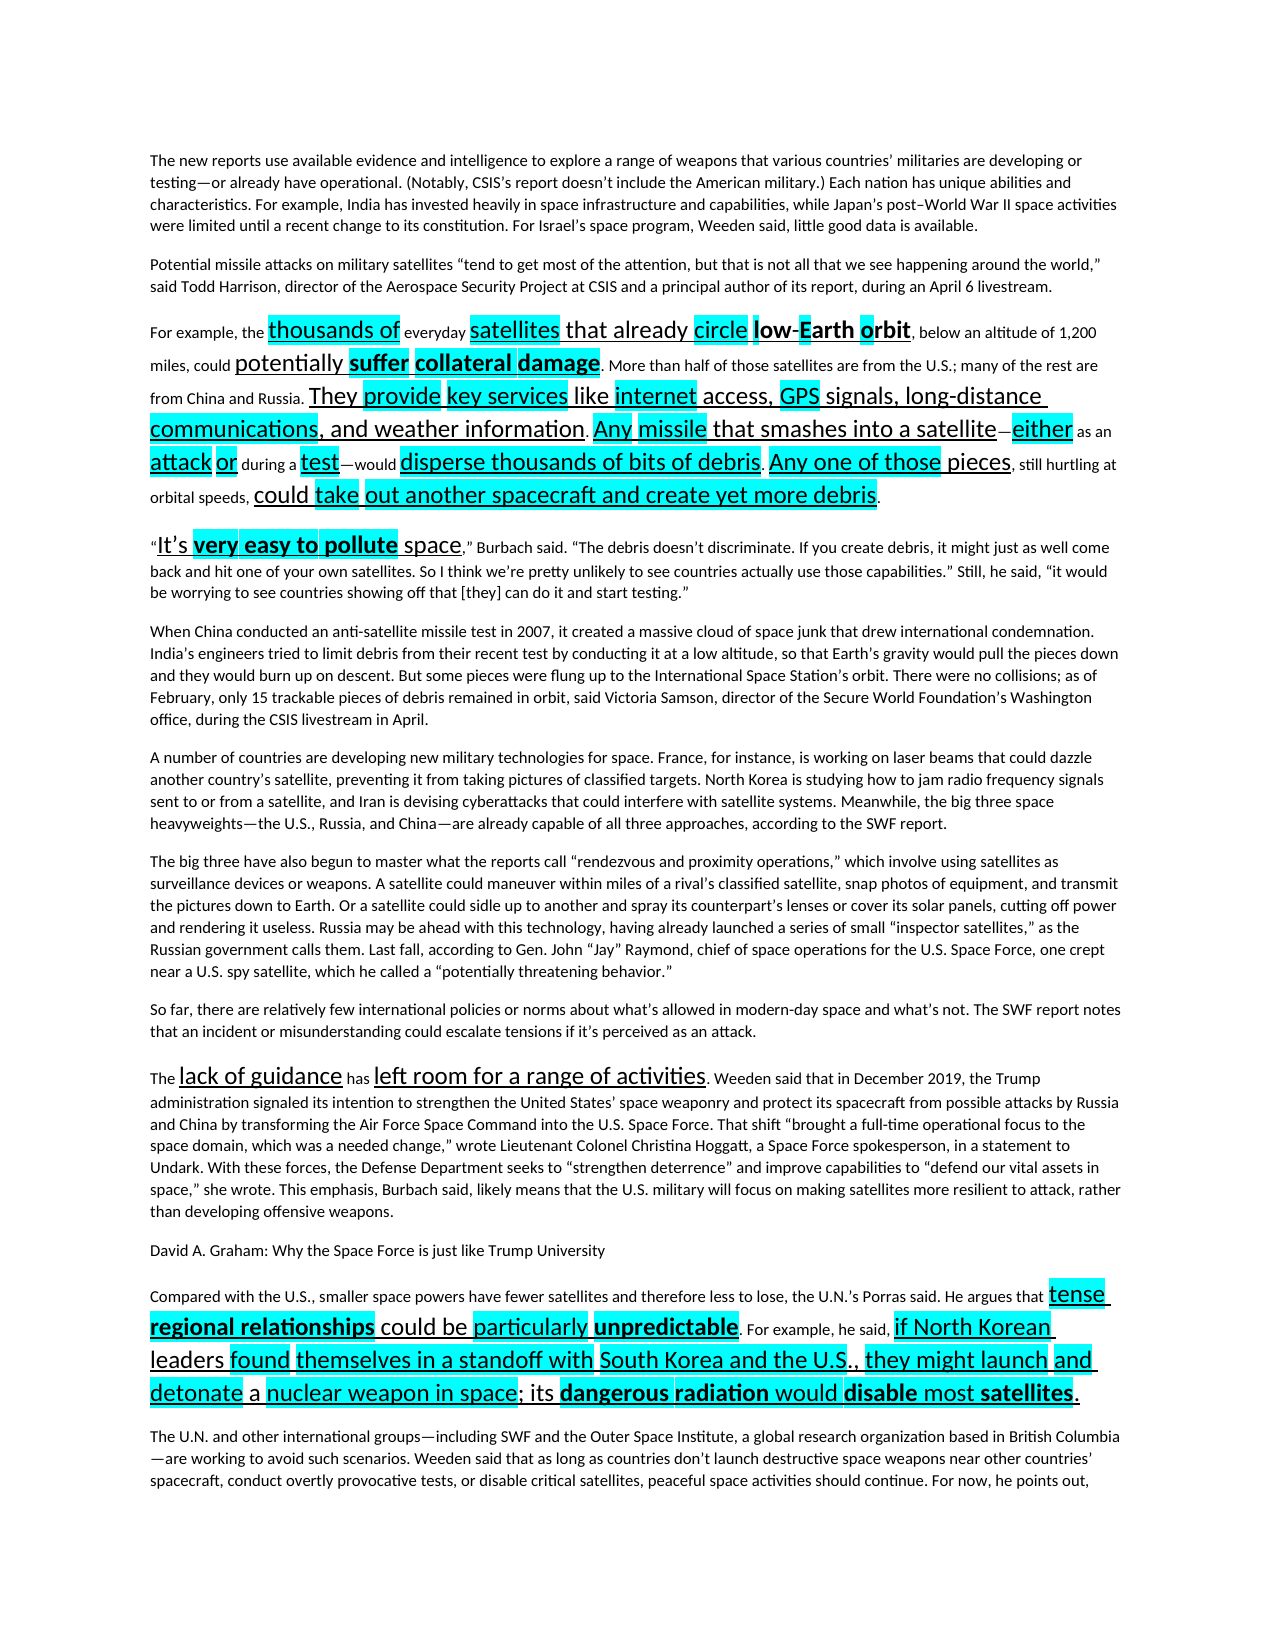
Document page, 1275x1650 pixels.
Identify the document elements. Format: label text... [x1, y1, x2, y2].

text David A. Graham: Why the Space Force is just like Trump University [150, 1240, 1125, 1260]
text When China conducted an anti-satellite missile test in 2007, it created a massive cloud of space junk that drew international condemnation. India’s engineers tried to limit debris from their recent test by conducting it at a low altitude, so that Earth’s gravity would pull the pieces down and they would burn up on descent. But some pieces were flung up to the International Space Station’s orbit. There were no collisions; as of February, only 15 trackable pieces of debris remained in orbit, said Victoria Samson, director of the Secure World Foundation’s Washington office, during the CSIS livestream in April. [150, 621, 1125, 729]
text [150, 1427, 1125, 1491]
text Compared with the U.S., smaller space powers have fewer satellites and therefore less to lose, the U.N.’s Porras said. He argues that tense regional relationships could be particularly unpredictable. For example, he said, if North Korean leaders found themselves in a standoff with South Korea and the U.S., they might launch and detonate a nuclear weapon in space; its dangerous radiation would disable most satellites. [150, 1278, 1125, 1408]
text The big three have also begun to master what the reports call “rendezvous and proximity operations,” which involve using satellites as surveillance devices or weapons. A satellite could maneuver within miles of a rival’s classified satellite, snap photos of equipment, and transmit the pictures down to Earth. Or a satellite could sidle up to another and spray its counterpart’s lenses or cover its solar panels, cutting off power and rendering it useless. Russia may be ahead with this technology, having already launched a series of small “inspector satellites,” as the Russian government calls them. Last fall, according to Gen. John “Jay” Raymond, chief of space operations for the U.S. Space Force, one crept near a U.S. spy satellite, which he called a “potentially threatening behavior.” [150, 851, 1125, 981]
text A number of countries are developing new military technologies for space. France, for instance, is working on laser beams that could dazzle another country’s satellite, preventing it from taking pictures of classified targets. North Korea is studying how to jam radio frequency signals sent to or from a satellite, and Iran is devising cyberattacks that could interfere with satellite systems. Meanwhile, the big three space heavyweights—the U.S., Russia, and China—are already capable of all three approaches, according to the SWF report. [150, 747, 1125, 833]
text The new reports use available evidence and intelligence to explore a range of weapons that various countries’ militaries are developing or testing—or already have operational. (Notably, CSIS’s report doesn’t include the American military.) Each nation has unique abilities and characteristics. For example, India has invested heavily in space infrastructure and capabilities, while Japan’s post–World War II space activities were limited until a recent change to its constitution. For Israel’s space program, Weeden said, little good data is available. [150, 150, 1125, 236]
text So far, there are relatively few international policies or norms about what’s allowed in modern-day space and what’s not. The SWF report notes that an incident or misunderstanding could escalate tensions if it’s perceived as an attack. [150, 999, 1125, 1042]
text Potential missile attacks on military satellites “tend to get most of the attention, but that is not all that we see happening around the world,” said Todd Harrison, director of the Aerospace Security Project at CSIS and a principal author of its report, during an April 6 livestream. [150, 254, 1125, 296]
text “It’s very easy to pollute space,” Burbach said. “The debris doesn’t discriminate. If you create debris, it might just as well come back and hit one of your own satellites. So I think we’re pretty unlikely to see countries actually use those capabilities.” Still, he said, “it would be worrying to see countries showing off that [they] can do it and start testing.” [150, 529, 1125, 603]
text For example, the thousands of everyday satellites that already circle low-Earth orbit, below an altitude of 1,200 miles, could potentially suffer collateral damage. More than half of those satellites are from the U.S.; many of the rest are from China and Russia. They provide key services like internet access, GPS signals, long-distance communications, and weather information. Any missile that smashes into a satellite—either as an attack or during a test—would disperse thousands of bits of debris. Any one of those pieces, still hurtling at orbital speeds, could take out another spacecraft and create yet more debris. [150, 314, 1125, 510]
text The lack of guidance has left room for a range of activities. Weeden said that in December 2019, the Trump administration signaled its intention to strengthen the United States’ space weaponry and protect its spacecraft from possible attacks by Russia and China by transforming the Air Force Space Command into the U.S. Space Force. That shift “brought a full-time operational focus to the space domain, which was a needed change,” wrote Lieutenant Colonel Christina Hoggatt, a Space Force spokesperson, in a statement to Undark. With these forces, the Defense Department seeks to “strengthen deterrence” and improve capabilities to “defend our vital assets in space,” she wrote. This emphasis, Burbach said, likely means that the U.S. military will focus on making satellites more resilient to attack, rather than developing offensive weapons. [150, 1060, 1125, 1222]
